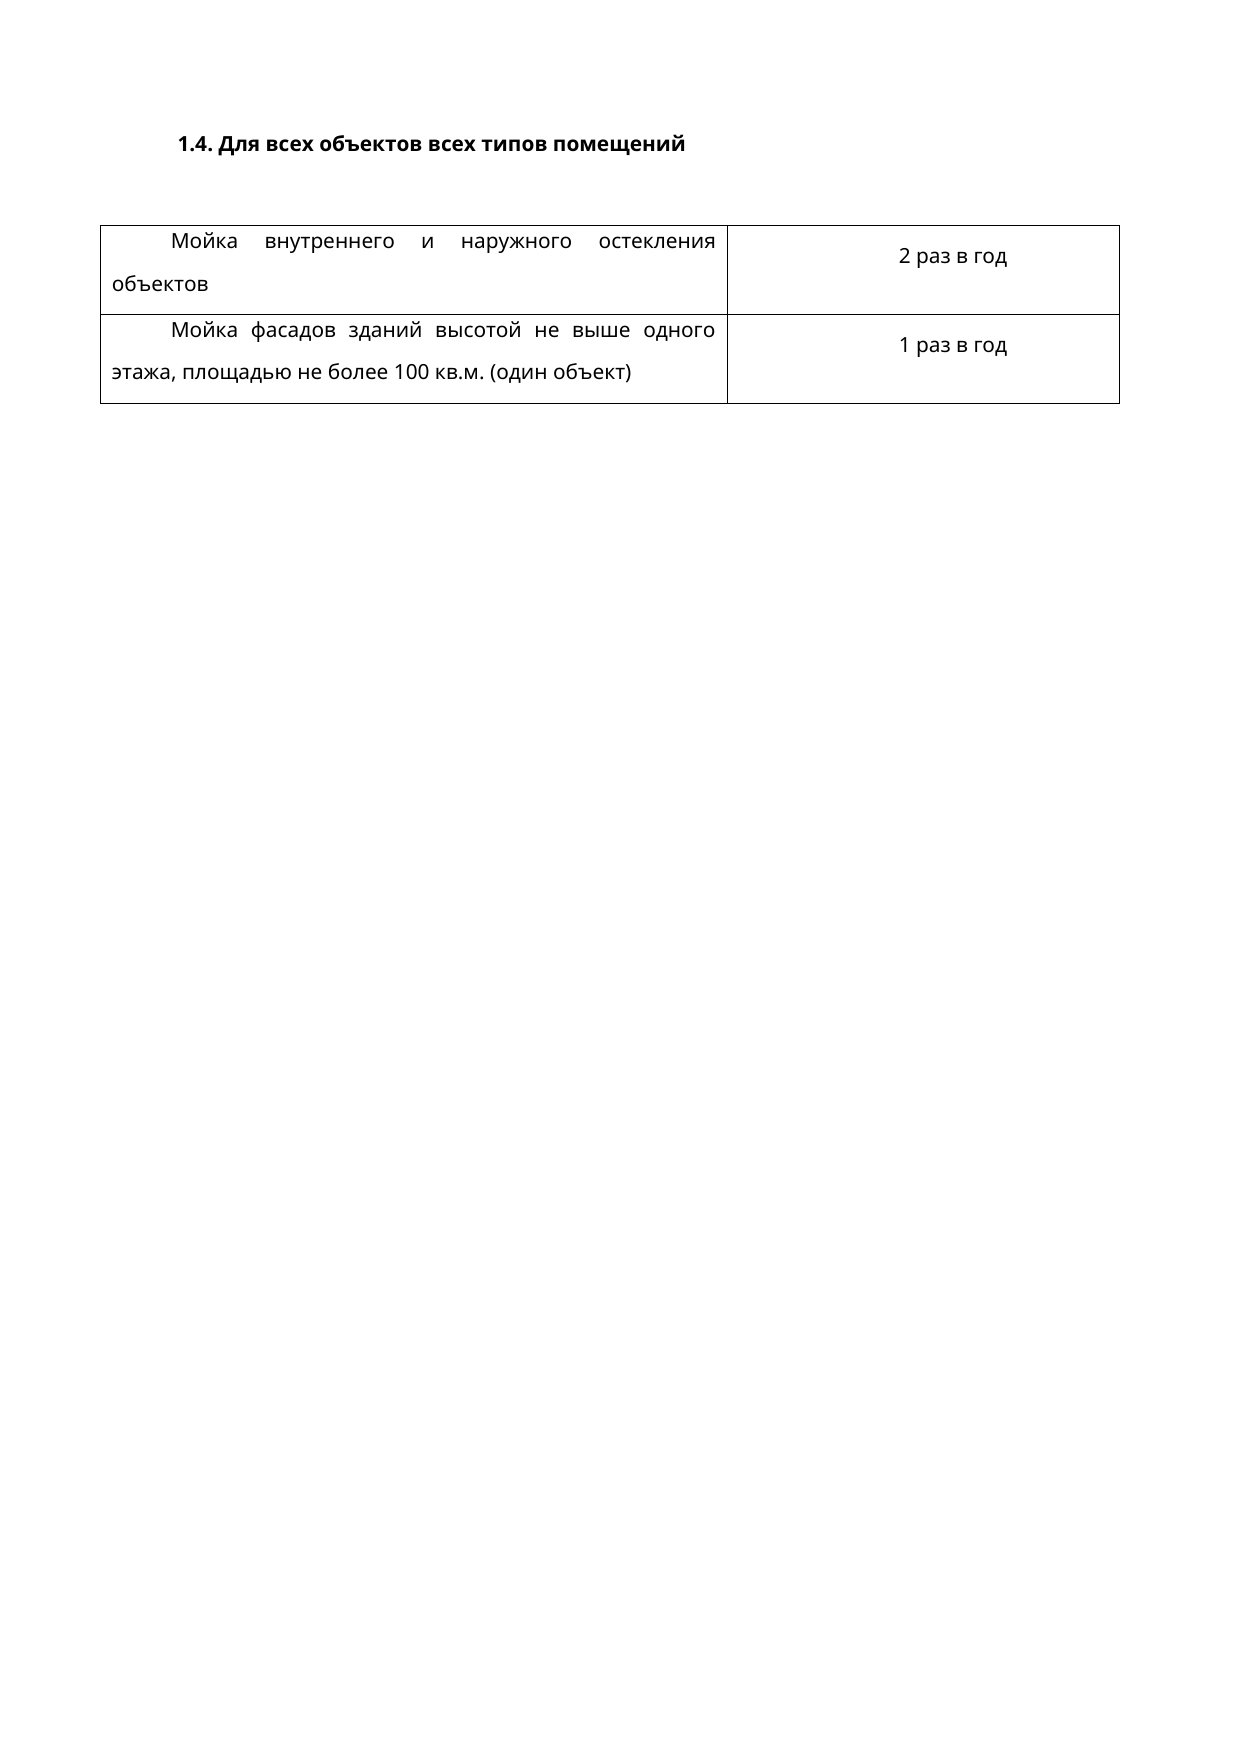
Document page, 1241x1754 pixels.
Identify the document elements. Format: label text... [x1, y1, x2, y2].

text 1.4. Для всех объектов всех типов помещений [118, 129, 1181, 157]
table_cell Мойка фасадов зданий высотой не выше одного этажа, площадью не более 100 кв.м. (один объект) [101, 315, 727, 402]
table_header Мойка внутреннего и наружного остекления объектов [101, 226, 727, 314]
table_header 2 раз в год [728, 226, 1119, 314]
table_cell 1 раз в год [728, 315, 1119, 402]
